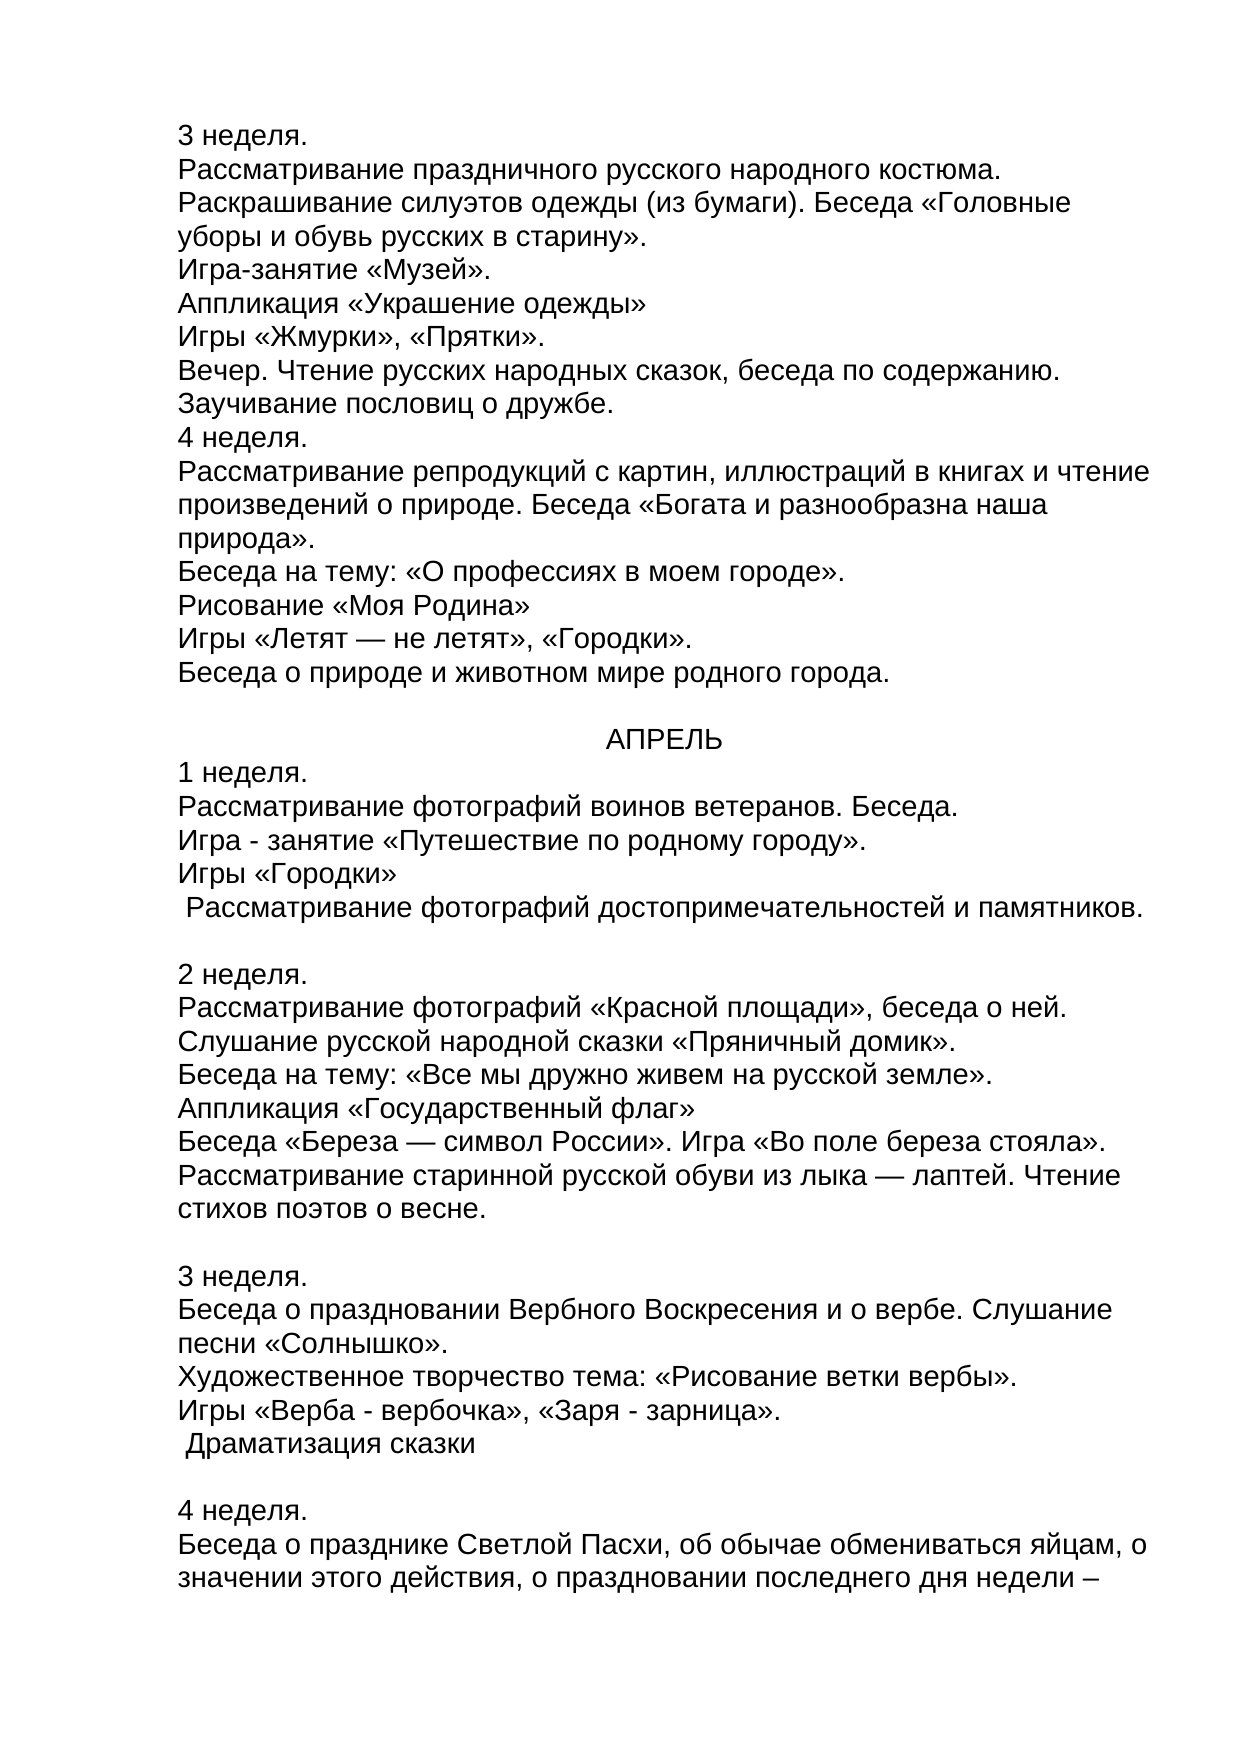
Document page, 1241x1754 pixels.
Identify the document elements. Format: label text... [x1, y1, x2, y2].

text Слушание русской народной сказки «Пряничный домик». [177, 1024, 1152, 1057]
text Художественное творчество тема: «Рисование ветки вербы». [177, 1359, 1152, 1393]
text Беседа «Береза — символ России». Игра «Во поле береза стояла». Рассматривание старинной русской обуви из лыка — лаптей. Чтение стихов поэтов о весне. [177, 1124, 1152, 1225]
text Рассматривание фотографий «Красной площади», беседа о ней. [177, 990, 1152, 1024]
text Рассматривание репродукций с картин, иллюстраций в книгах и чтение произведений о природе. Беседа «Богата и разнообразна наша природа». [177, 453, 1152, 554]
text 2 неделя. [177, 957, 1152, 990]
text Игры «Жмурки», «Прятки». [177, 319, 1152, 353]
text Беседа на тему: «О профессиях в моем городе». [177, 554, 1152, 588]
text Игра - занятие «Путешествие по родному городу». [177, 822, 1152, 856]
text 1 неделя. [177, 755, 1152, 789]
text Беседа на тему: «Все мы дружно живем на русской земле». [177, 1057, 1152, 1091]
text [177, 1527, 1152, 1594]
text АПРЕЛЬ [177, 722, 1152, 755]
text Рассматривание фотографий достопримечательностей и памятников. [177, 889, 1152, 923]
text 3 неделя. [177, 118, 1152, 152]
text Игры «Верба - вербочка», «Заря - зарница». [177, 1393, 1152, 1426]
text Драматизация сказки [177, 1426, 1152, 1460]
text Вечер. Чтение русских народных сказок, беседа по содержанию. Заучивание пословиц о дружбе. [177, 353, 1152, 420]
text Аппликация «Государственный флаг» [177, 1091, 1152, 1124]
text Беседа о праздновании Вербного Воскресения и о вербе. Слушание песни «Солнышко». [177, 1292, 1152, 1359]
text 4 неделя. [177, 1493, 1152, 1527]
text Игры «Летят — не летят», «Городки». [177, 621, 1152, 655]
text Аппликация «Украшение одежды» [177, 286, 1152, 319]
text 4 неделя. [177, 420, 1152, 453]
text Рассматривание праздничного русского народного костюма. Раскрашивание силуэтов одежды (из бумаги). Беседа «Головные уборы и обувь русских в старину». [177, 152, 1152, 252]
text Рисование «Моя Родина» [177, 588, 1152, 621]
text 3 неделя. [177, 1258, 1152, 1292]
text Игры «Городки» [177, 856, 1152, 889]
text Игра-занятие «Музей». [177, 252, 1152, 286]
text Беседа о природе и животном мире родного города. [177, 655, 1152, 688]
text Рассматривание фотографий воинов ветеранов. Беседа. [177, 789, 1152, 822]
